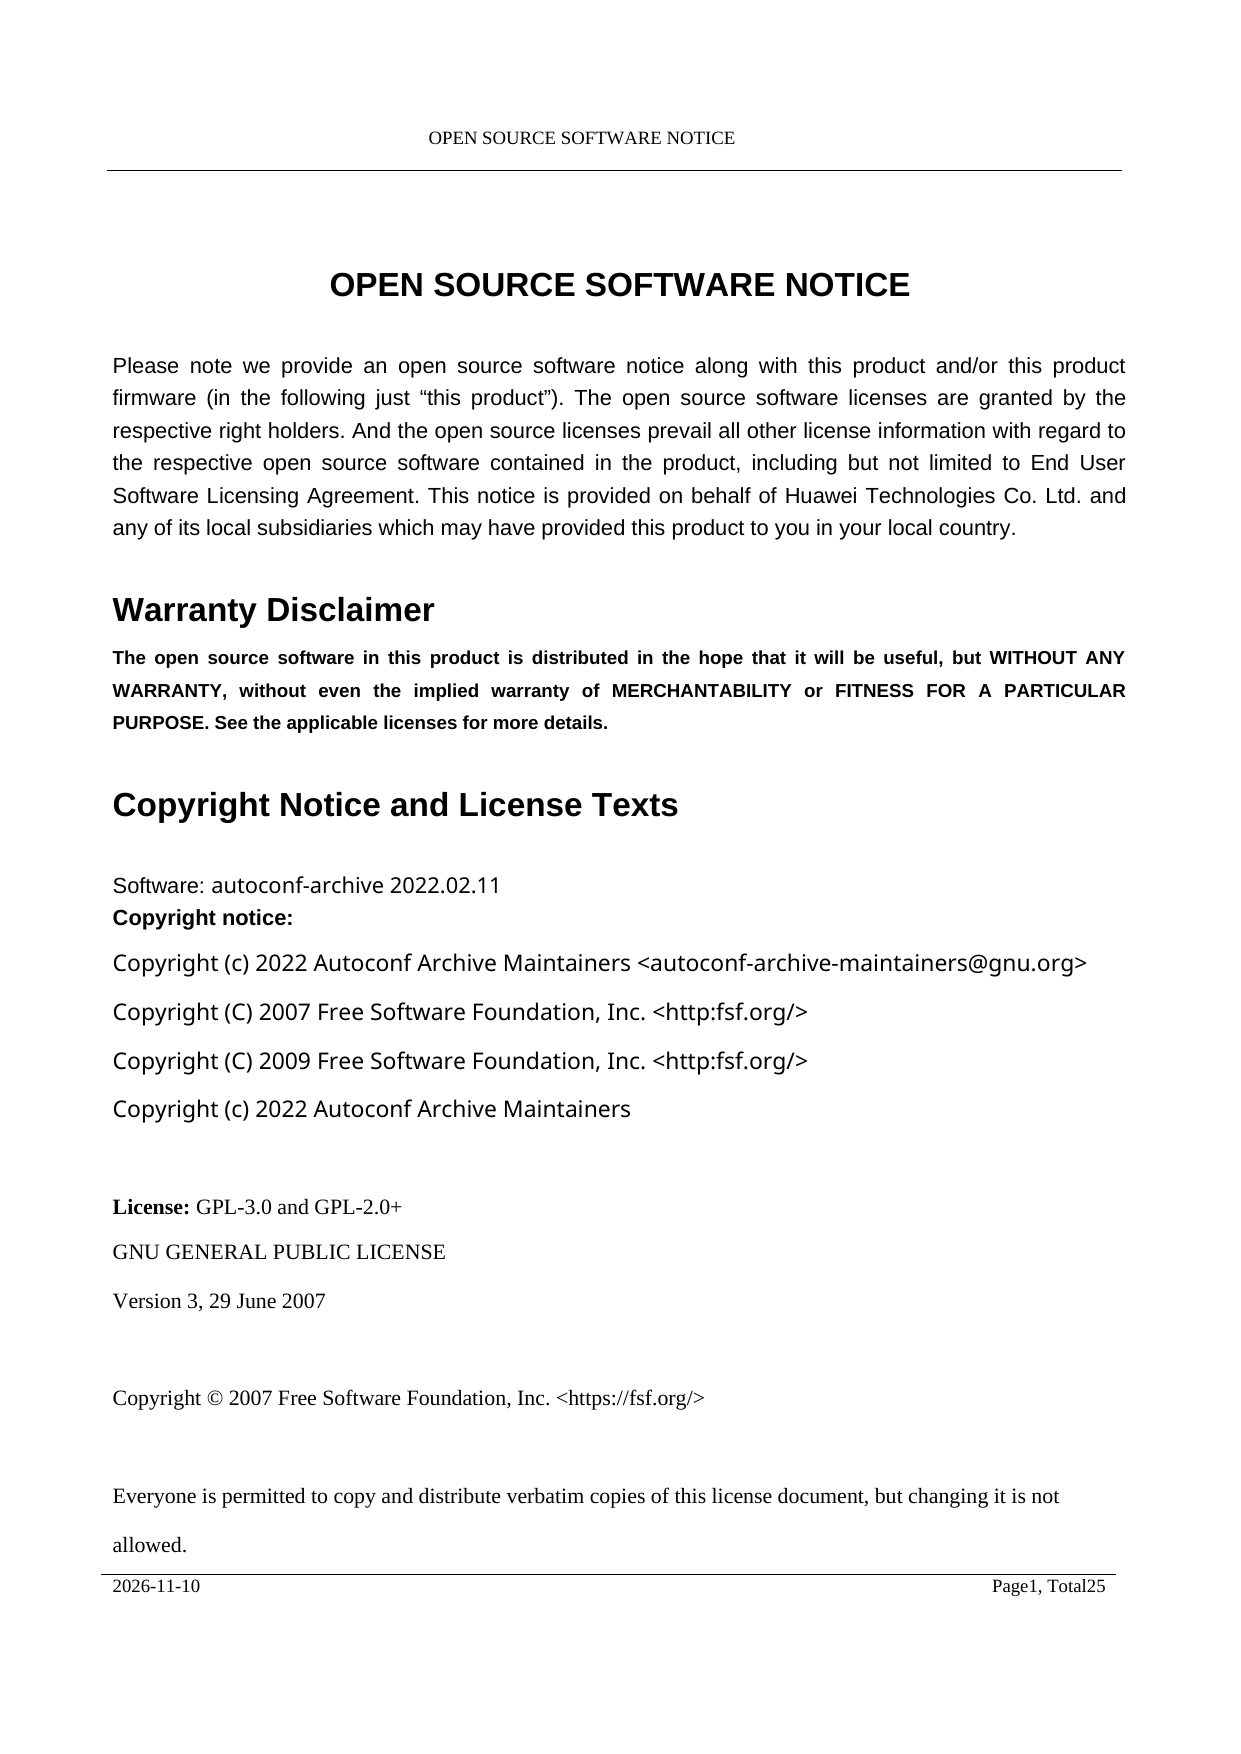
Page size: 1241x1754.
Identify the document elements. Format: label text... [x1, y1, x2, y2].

text License: GPL-3.0 and GPL-2.0+ [112, 1190, 1128, 1223]
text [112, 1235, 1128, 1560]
text Software: autoconf-archive 2022.02.11 [112, 869, 1128, 901]
text Copyright (c) 2022 Autoconf Archive Maintainers <autoconf-archive-maintainers@gnu.org> Copyright (C) 2007 Free Software Foundation, Inc. <http:fsf.org/> Copyright (C) 2009 Free Software Foundation, Inc. <http:fsf.org/> Copyright (c) 2022 Autoconf Archive Maintainers [112, 947, 1128, 1174]
text Copyright Notice and License Texts [112, 771, 1128, 836]
text OPEN SOURCE SOFTWARE NOTICE [112, 251, 1128, 316]
text The open source software in this product is distributed in the hope that it will be useful, but WITHOUT ANY WARRANTY, without even the implied warranty of MERCHANTABILITY or FITNESS FOR A PARTICULAR PURPOSE. See the applicable licenses for more details. [112, 641, 1128, 739]
text Copyright notice: [112, 901, 1128, 934]
text Warranty Disclaimer [112, 576, 1128, 641]
text Please note we provide an open source software notice along with this product and/or this product firmware (in the following just “this product”). The open source software licenses are granted by the respective right holders. And the open source licenses prevail all other license information with regard to the respective open source software contained in the product, including but not limited to End User Software Licensing Agreement. This notice is provided on behalf of Huawei Technologies Co. Ltd. and any of its local subsidiaries which may have provided this product to you in your local country. [112, 349, 1128, 544]
